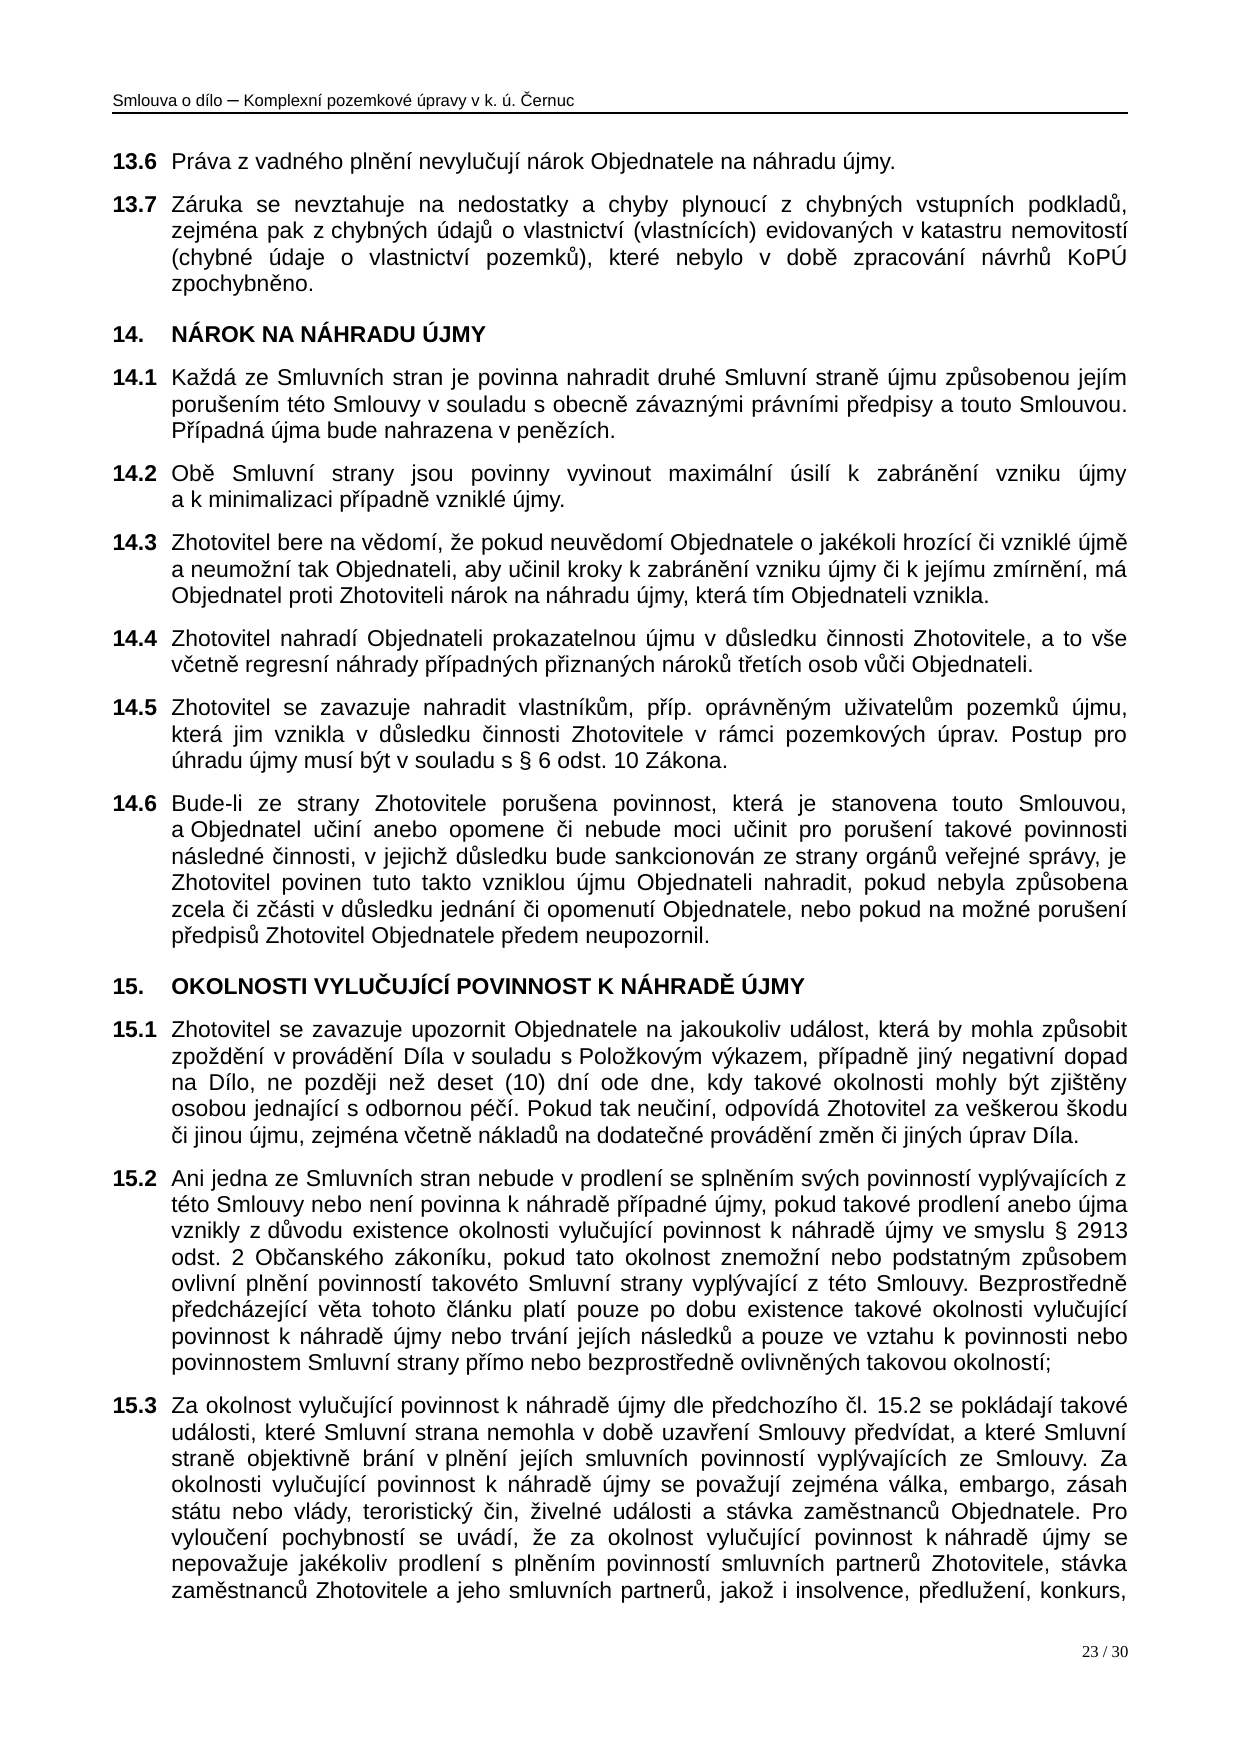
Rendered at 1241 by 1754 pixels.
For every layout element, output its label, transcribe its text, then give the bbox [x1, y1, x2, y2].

text Zhotovitel nahradí Objednateli prokazatelnou újmu v důsledku činnosti Zhotovitele, a to vše včetně regresní náhrady případných přiznaných nároků třetích osob vůči Objednateli. [112, 625, 1128, 678]
text Ani jedna ze Smluvních stran nebude v prodlení se splněním svých povinností vyplývajících z této Smlouvy nebo není povinna k náhradě případné újmy, pokud takové prodlení anebo újma vznikly z důvodu existence okolnosti vylučující povinnost k náhradě újmy ve smyslu § 2913 odst. 2 Občanského zákoníku, pokud tato okolnost znemožní nebo podstatným způsobem ovlivní plnění povinností takovéto Smluvní strany vyplývající z této Smlouvy. Bezprostředně předcházející věta tohoto článku platí pouze po dobu existence takové okolnosti vylučující povinnost k náhradě újmy nebo trvání jejích následků a pouze ve vztahu k povinnosti nebo povinnostem Smluvní strany přímo nebo bezprostředně ovlivněných takovou okolností; [112, 1165, 1128, 1376]
text Okolnosti vylučující povinnost k náhradě újmy [112, 973, 1128, 999]
text Zhotovitel se zavazuje upozornit Objednatele na jakoukoliv událost, která by mohla způsobit zpoždění v provádění Díla v souladu s Položkovým výkazem, případně jiný negativní dopad na Dílo, ne později než deset (10) dní ode dne, kdy takové okolnosti mohly být zjištěny osobou jednající s odbornou péčí. Pokud tak neučiní, odpovídá Zhotovitel za veškerou škodu či jinou újmu, zejména včetně nákladů na dodatečné provádění změn či jiných úprav Díla. [112, 1016, 1128, 1148]
text Zhotovitel se zavazuje nahradit vlastníkům, příp. oprávněným uživatelům pozemků újmu, která jim vznikla v důsledku činnosti Zhotovitele v rámci pozemkových úprav. Postup pro úhradu újmy musí být v souladu s § 6 odst. 10 Zákona. [112, 694, 1128, 773]
text Zhotovitel bere na vědomí, že pokud neuvědomí Objednatele o jakékoli hrozící či vzniklé újmě a neumožní tak Objednateli, aby učinil kroky k zabránění vzniku újmy či k jejímu zmírnění, má Objednatel proti Zhotoviteli nárok na náhradu újmy, která tím Objednateli vznikla. [112, 529, 1128, 608]
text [112, 1392, 1128, 1603]
text Každá ze Smluvních stran je povinna nahradit druhé Smluvní straně újmu způsobenou jejím porušením této Smlouvy v souladu s obecně závaznými právními předpisy a touto Smlouvou. Případná újma bude nahrazena v penězích. [112, 364, 1128, 443]
text Obě Smluvní strany jsou povinny vyvinout maximální úsilí k zabránění vzniku újmy a k minimalizaci případně vzniklé újmy. [112, 460, 1128, 513]
text Práva z vadného plnění nevylučují nárok Objednatele na náhradu újmy. [112, 148, 1128, 174]
text Záruka se nevztahuje na nedostatky a chyby plynoucí z chybných vstupních podkladů, zejména pak z chybných údajů o vlastnictví (vlastnících) evidovaných v katastru nemovitostí (chybné údaje o vlastnictví pozemků), které nebylo v době zpracování návrhů KoPÚ zpochybněno. [112, 191, 1128, 296]
text Bude-li ze strany Zhotovitele porušena povinnost, která je stanovena touto Smlouvou, a Objednatel učiní anebo opomene či nebude moci učinit pro porušení takové povinnosti následné činnosti, v jejichž důsledku bude sankcionován ze strany orgánů veřejné správy, je Zhotovitel povinen tuto takto vzniklou újmu Objednateli nahradit, pokud nebyla způsobena zcela či zčásti v důsledku jednání či opomenutí Objednatele, nebo pokud na možné porušení předpisů Zhotovitel Objednatele předem neupozornil. [112, 790, 1128, 948]
text Nárok na náhradu újmy [112, 321, 1128, 347]
